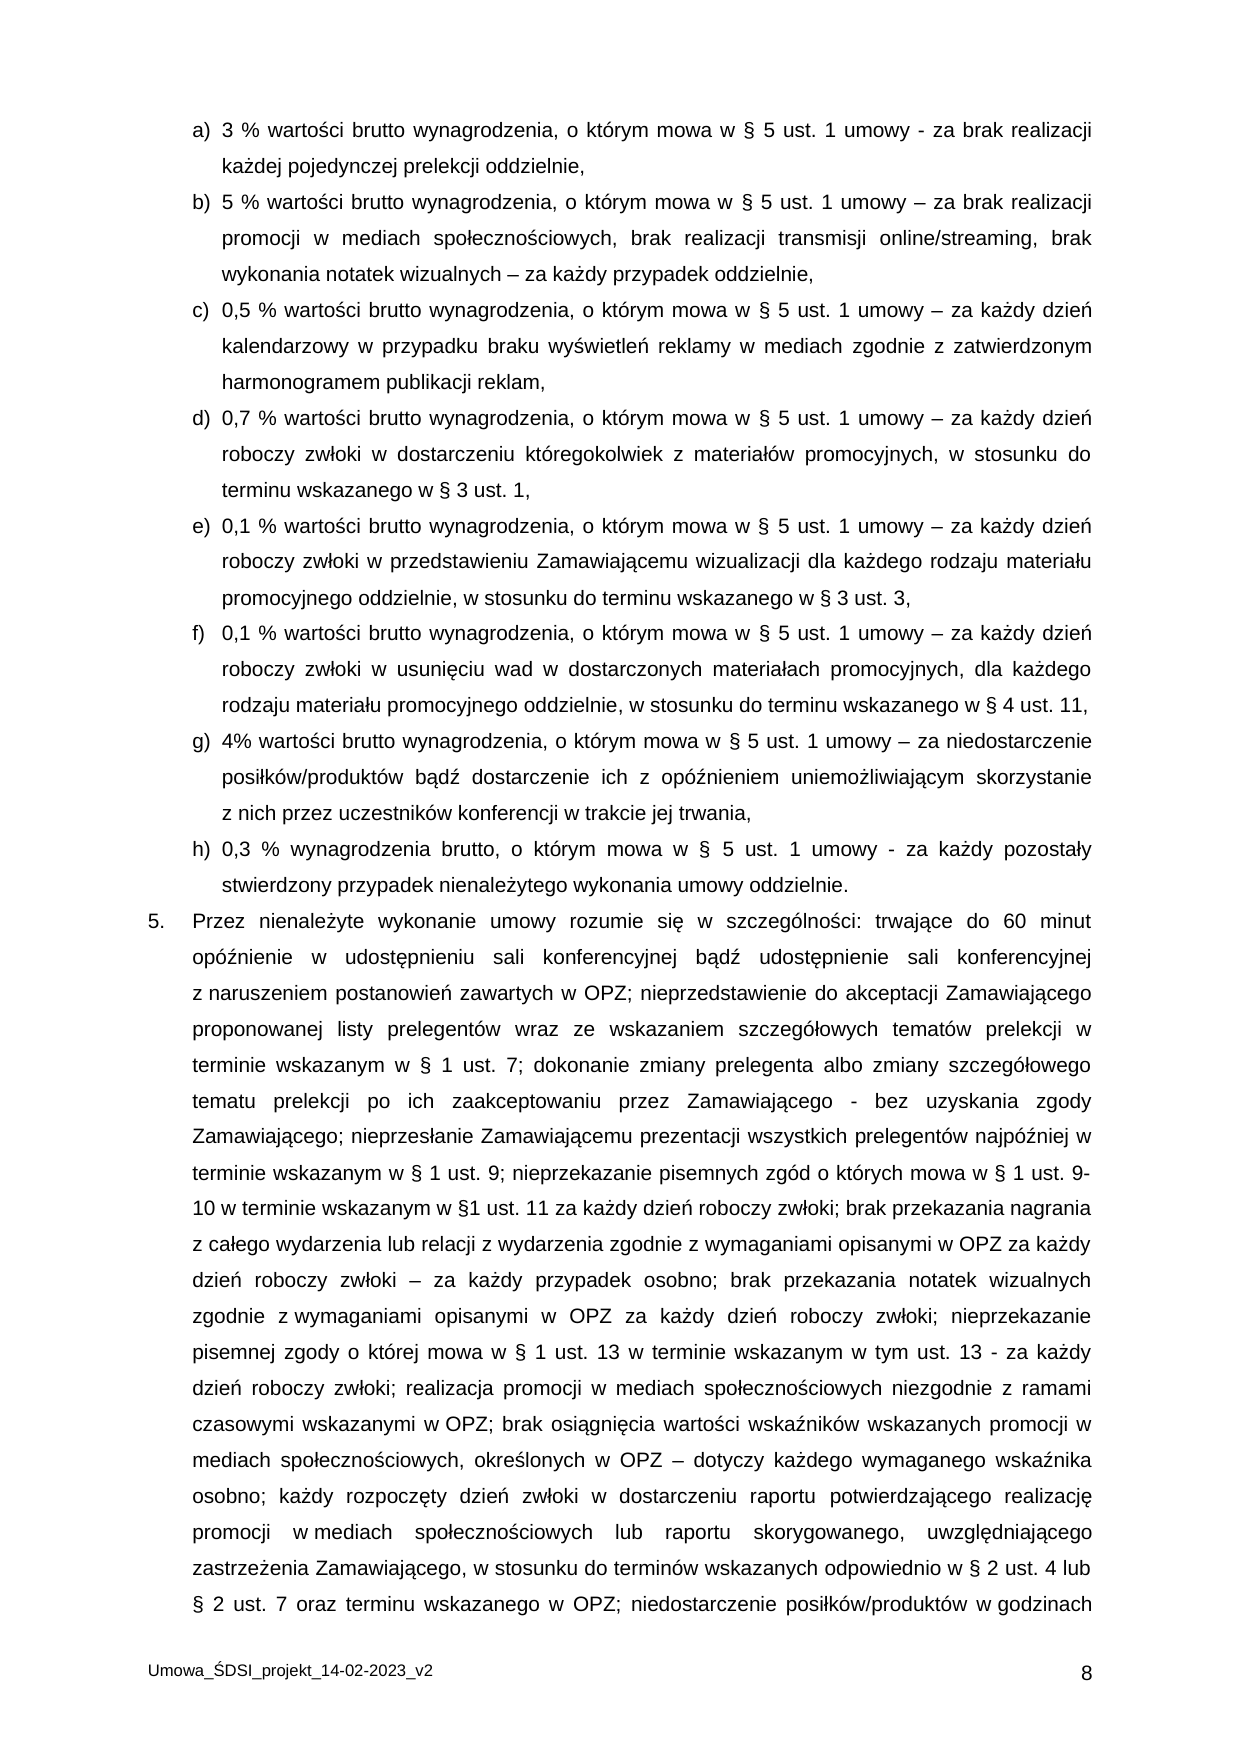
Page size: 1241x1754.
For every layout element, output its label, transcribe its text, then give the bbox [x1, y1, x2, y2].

list 0,5 % wartości brutto wynagrodzenia, o którym mowa w § 5 ust. 1 umowy – za każdy dzień kalendarzowy w przypadku braku wyświetleń reklamy w mediach zgodnie z zatwierdzonym harmonogramem publikacji reklam, [192, 298, 1092, 394]
list 0,1 % wartości brutto wynagrodzenia, o którym mowa w § 5 ust. 1 umowy – za każdy dzień roboczy zwłoki w usunięciu wad w dostarczonych materiałach promocyjnych, dla każdego rodzaju materiału promocyjnego oddzielnie, w stosunku do terminu wskazanego w § 4 ust. 11, [192, 621, 1092, 717]
list 3 % wartości brutto wynagrodzenia, o którym mowa w § 5 ust. 1 umowy - za brak realizacji każdej pojedynczej prelekcji oddzielnie, [192, 118, 1092, 178]
list 0,3 % wynagrodzenia brutto, o którym mowa w § 5 ust. 1 umowy - za każdy pozostały stwierdzony przypadek nienależytego wykonania umowy oddzielnie. [192, 837, 1092, 897]
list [148, 909, 1092, 1616]
list 4% wartości brutto wynagrodzenia, o którym mowa w § 5 ust. 1 umowy – za niedostarczenie posiłków/produktów bądź dostarczenie ich z opóźnieniem uniemożliwiającym skorzystanie z nich przez uczestników konferencji w trakcie jej trwania, [192, 729, 1092, 825]
list 0,7 % wartości brutto wynagrodzenia, o którym mowa w § 5 ust. 1 umowy – za każdy dzień roboczy zwłoki w dostarczeniu któregokolwiek z materiałów promocyjnych, w stosunku do terminu wskazanego w § 3 ust. 1, [192, 406, 1092, 501]
list 0,1 % wartości brutto wynagrodzenia, o którym mowa w § 5 ust. 1 umowy – za każdy dzień roboczy zwłoki w przedstawieniu Zamawiającemu wizualizacji dla każdego rodzaju materiału promocyjnego oddzielnie, w stosunku do terminu wskazanego w § 3 ust. 3, [192, 513, 1092, 609]
list 5 % wartości brutto wynagrodzenia, o którym mowa w § 5 ust. 1 umowy – za brak realizacji promocji w mediach społecznościowych, brak realizacji transmisji online/streaming, brak wykonania notatek wizualnych – za każdy przypadek oddzielnie, [192, 190, 1092, 286]
